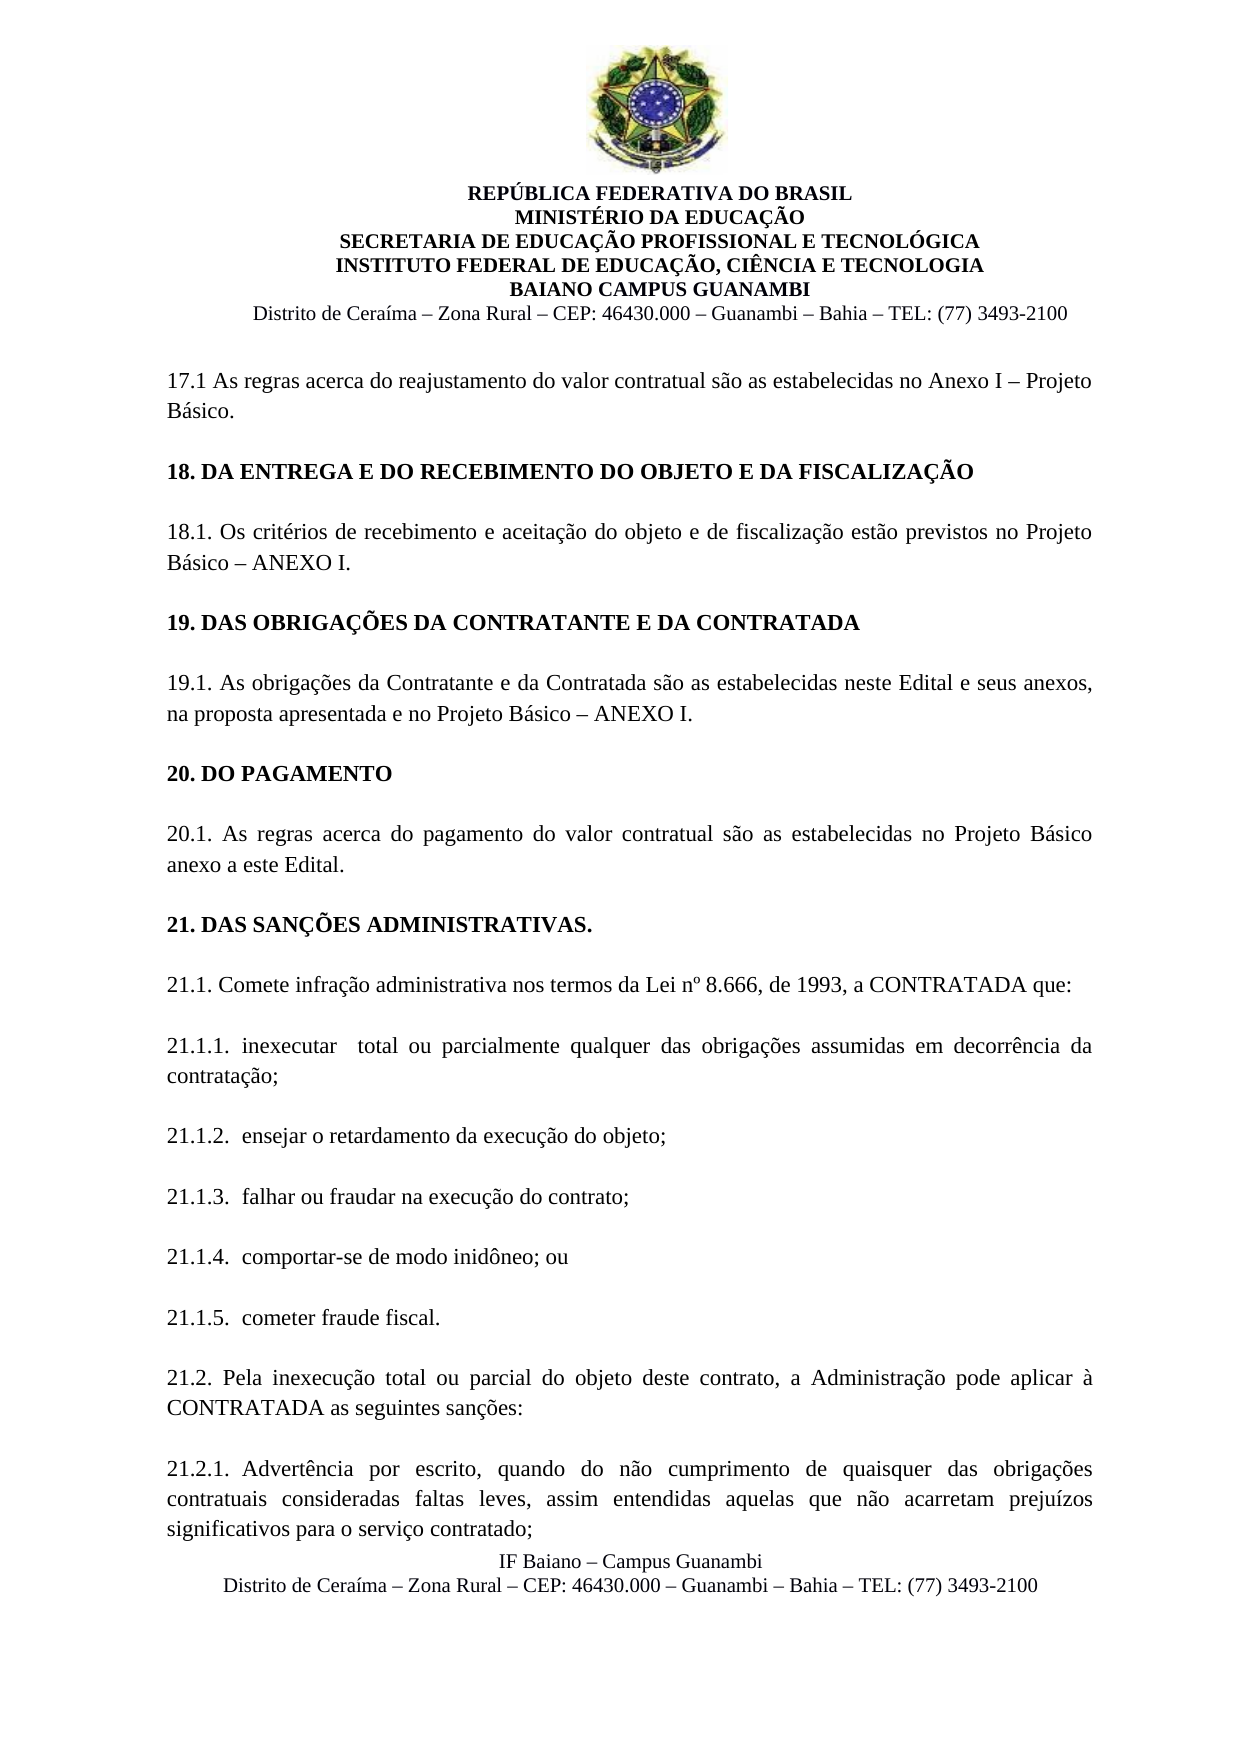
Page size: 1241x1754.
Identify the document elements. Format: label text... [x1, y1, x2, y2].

text 18. DA ENTREGA E DO RECEBIMENTO DO OBJETO E DA FISCALIZAÇÃO [167, 458, 1094, 484]
text 20.1. As regras acerca do pagamento do valor contratual são as estabelecidas no Projeto Básico anexo a este Edital. [167, 821, 1094, 877]
text 21.1.2. ensejar o retardamento da execução do objeto; [167, 1123, 1094, 1149]
text 19.1. As obrigações da Contratante e da Contratada são as estabelecidas neste Edital e seus anexos, na proposta apresentada e no Projeto Básico – ANEXO I. [167, 669, 1094, 726]
text 21. DAS SANÇÕES ADMINISTRATIVAS. [167, 911, 1094, 937]
text 21.2.1. Advertência por escrito, quando do não cumprimento de quaisquer das obrigações contratuais consideradas faltas leves, assim entendidas aquelas que não acarretam prejuízos significativos para o serviço contratado; [167, 1455, 1094, 1542]
text 21.1.4. comportar-se de modo inidôneo; ou [167, 1243, 1094, 1270]
text 20. DO PAGAMENTO [167, 760, 1094, 786]
text 21.1.5. cometer fraude fiscal. [167, 1304, 1094, 1330]
text 17.1 As regras acerca do reajustamento do valor contratual são as estabelecidas no Anexo I – Projeto Básico. [167, 367, 1094, 424]
text 18.1. Os critérios de recebimento e aceitação do objeto e de fiscalização estão previstos no Projeto Básico – ANEXO I. [167, 518, 1094, 575]
text 21.1.1. inexecutar total ou parcialmente qualquer das obrigações assumidas em decorrência da contratação; [167, 1032, 1094, 1088]
text 19. DAS OBRIGAÇÕES DA CONTRATANTE E DA CONTRATADA [167, 609, 1094, 635]
text 21.1.3. falhar ou fraudar na execução do contrato; [167, 1183, 1094, 1209]
text 21.1. Comete infração administrativa nos termos da Lei nº 8.666, de 1993, a CONTRATADA que: [167, 972, 1094, 998]
text 21.2. Pela inexecução total ou parcial do objeto deste contrato, a Administração pode aplicar à CONTRATADA as seguintes sanções: [167, 1364, 1094, 1421]
picture [586, 45, 729, 175]
